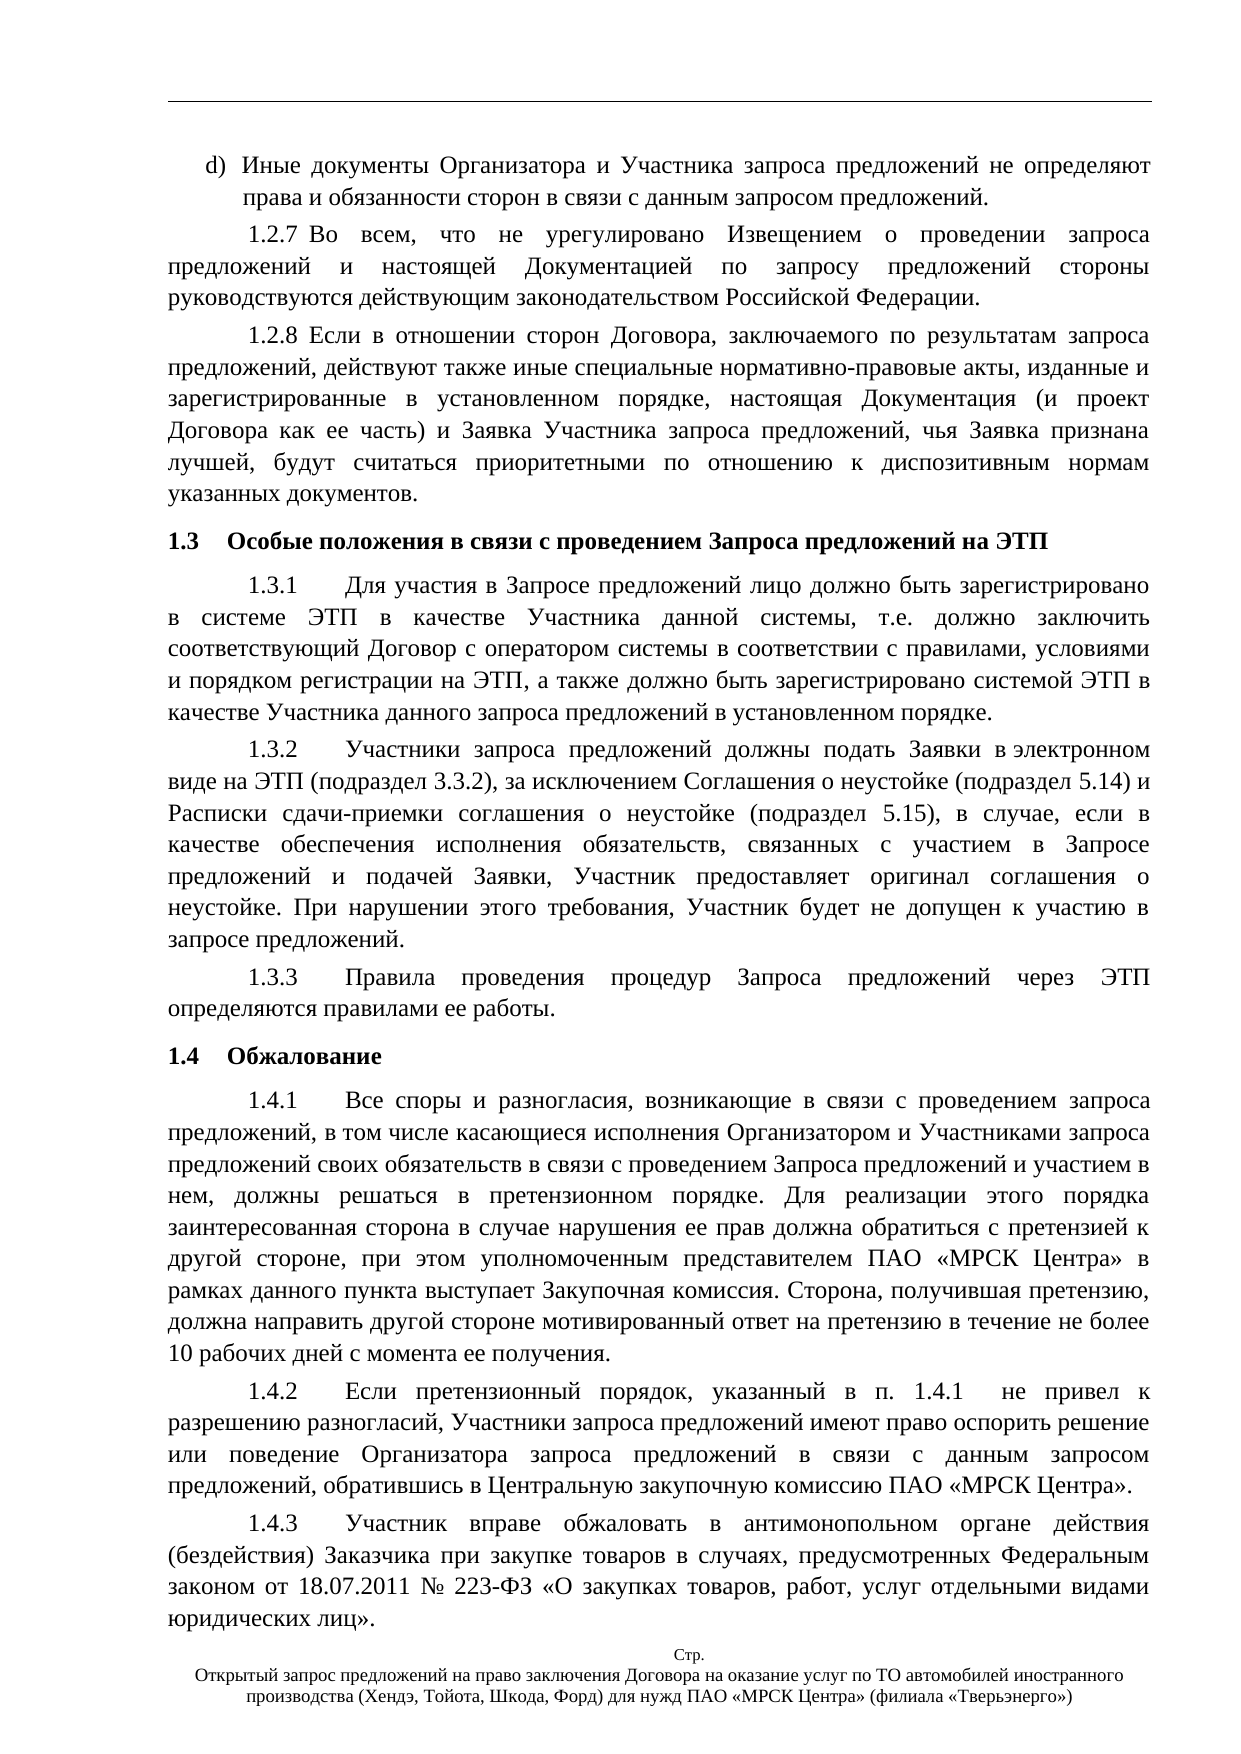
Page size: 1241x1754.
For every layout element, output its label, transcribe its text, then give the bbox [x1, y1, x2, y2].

list Если претензионный порядок, указанный в п. 1.4.1 не привел к разрешению разногласий, Участники запроса предложений имеют право оспорить решение или поведение Организатора запроса предложений в связи с данным запросом предложений, обратившись в Центральную закупочную комиссию ПАО «МРСК Центра». [168, 1376, 1150, 1499]
list Участники запроса предложений должны подать Заявки в электронном виде на ЭТП (подраздел 3.3.2), за исключением Соглашения о неустойке (подраздел 5.14) и Расписки сдачи-приемки соглашения о неустойке (подраздел 5.15), в случае, если в качестве обеспечения исполнения обязательств, связанных с участием в Запросе предложений и подачей Заявки, Участник предоставляет оригинал соглашения о неустойке. При нарушении этого требования, Участник будет не допущен к участию в запросе предложений. [168, 734, 1150, 953]
list Во всем, что не урегулировано Извещением о проведении запроса предложений и настоящей Документацией по запросу предложений стороны руководствуются действующим законодательством Российской Федерации. [168, 219, 1150, 311]
list Правила проведения процедур Запроса предложений через ЭТП определяются правилами ее работы. [168, 962, 1150, 1022]
subtitle Обжалование [168, 1041, 1152, 1070]
list Все споры и разногласия, возникающие в связи с проведением запроса предложений, в том числе касающиеся исполнения Организатором и Участниками запроса предложений своих обязательств в связи с проведением Запроса предложений и участием в нем, должны решаться в претензионном порядке. Для реализации этого порядка заинтересованная сторона в случае нарушения ее прав должна обратиться с претензией к другой стороне, при этом уполномоченным представителем ПАО «МРСК Центра» в рамках данного пункта выступает Закупочная комиссия. Сторона, получившая претензию, должна направить другой стороне мотивированный ответ на претензию в течение не более 10 рабочих дней с момента ее получения. [168, 1086, 1150, 1367]
list Для участия в Запросе предложений лицо должно быть зарегистрировано в системе ЭТП в качестве Участника данной системы, т.е. должно заключить соответствующий Договор с оператором системы в соответствии с правилами, условиями и порядком регистрации на ЭТП, а также должно быть зарегистрировано системой ЭТП в качестве Участника данного запроса предложений в установленном порядке. [168, 570, 1150, 725]
list Иные документы Организатора и Участника запроса предложений не определяют права и обязанности сторон в связи с данным запросом предложений. [205, 150, 1152, 210]
list Участник вправе обжаловать в антимонопольном органе действия (бездействия) Заказчика при закупке товаров в случаях, предусмотренных Федеральным законом от 18.07.2011 № 223-ФЗ «О закупках товаров, работ, услуг отдельными видами юридических лиц». [168, 1508, 1150, 1632]
list Если в отношении сторон Договора, заключаемого по результатам запроса предложений, действуют также иные специальные нормативно-правовые акты, изданные и зарегистрированные в установленном порядке, настоящая Документация (и проект Договора как ее часть) и Заявка Участника запроса предложений, чья Заявка признана лучшей, будут считаться приоритетными по отношению к диспозитивным нормам указанных документов. [168, 320, 1150, 507]
subtitle Особые положения в связи с проведением Запроса предложений на ЭТП [168, 526, 1152, 555]
